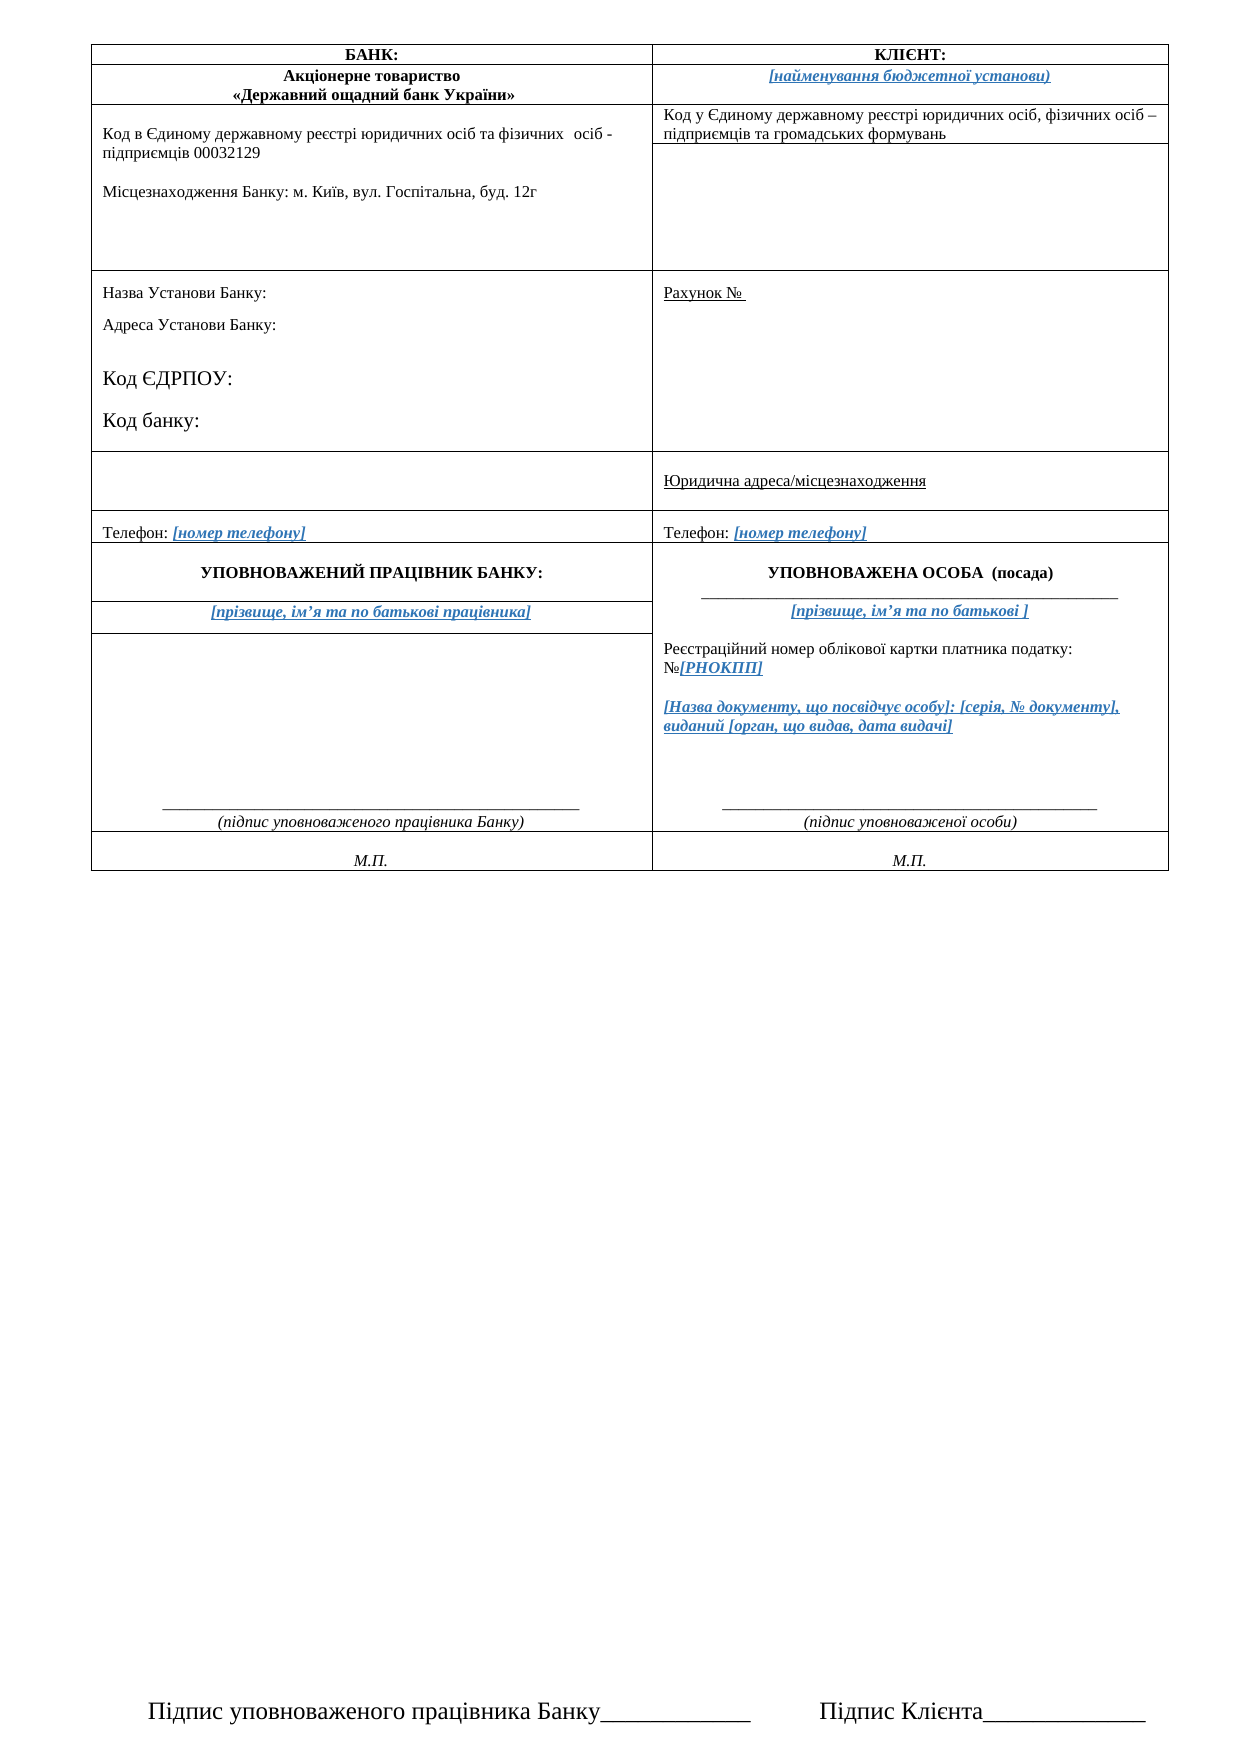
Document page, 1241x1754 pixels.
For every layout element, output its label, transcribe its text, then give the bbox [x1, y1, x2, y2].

table_cell Телефон: [номер телефону] [92, 511, 652, 542]
table_cell М.П. [92, 832, 652, 870]
table_cell Код в Єдиному державному реєстрі юридичних осіб та фізичних осіб - підприємців 00032129 Місцезнаходження Банку: м. Київ, вул. Госпітальна, буд. 12г [92, 105, 652, 269]
table_cell [92, 452, 652, 509]
table_cell __________________________________________________ (підпис уповноваженого працівника Банку) [92, 634, 652, 831]
table_cell Телефон: [номер телефону] [653, 511, 1168, 542]
table_cell [653, 144, 1168, 269]
table_header БАНК: [92, 45, 652, 64]
table_cell [прізвище, ім’я та по батькові працівника] [92, 602, 652, 633]
table_cell Назва Установи Банку: Адреса Установи Банку: Код ЄДРПОУ: Код банку: [92, 271, 652, 451]
table_cell Акціонерне товариство «Державний ощадний банк України» [92, 65, 652, 104]
table_cell М.П. [653, 832, 1168, 870]
table_cell Код у Єдиному державному реєстрі юридичних осіб, фізичних осіб – підприємців та громадських формувань [653, 105, 1168, 143]
table_cell [найменування бюджетної установи) [653, 65, 1168, 104]
table_cell Рахунок № [653, 271, 1168, 451]
table_cell Юридична адреса/місцезнаходження [653, 452, 1168, 509]
table_header КЛІЄНТ: [653, 45, 1168, 64]
table_cell УПОВНОВАЖЕНА ОСОБА (посада) __________________________________________________ [прізвище, ім’я та по батькові ] Реєстраційний номер облікової картки платника податку: №[РНОКПП] [Назва документу, що посвідчує особу]: [серія, № документу], виданий [орган, що видав, дата видачі] _____________________________________________ (підпис уповноваженої особи) [653, 543, 1168, 831]
table_cell УПОВНОВАЖЕНИЙ ПРАЦІВНИК БАНКУ: [92, 543, 652, 601]
